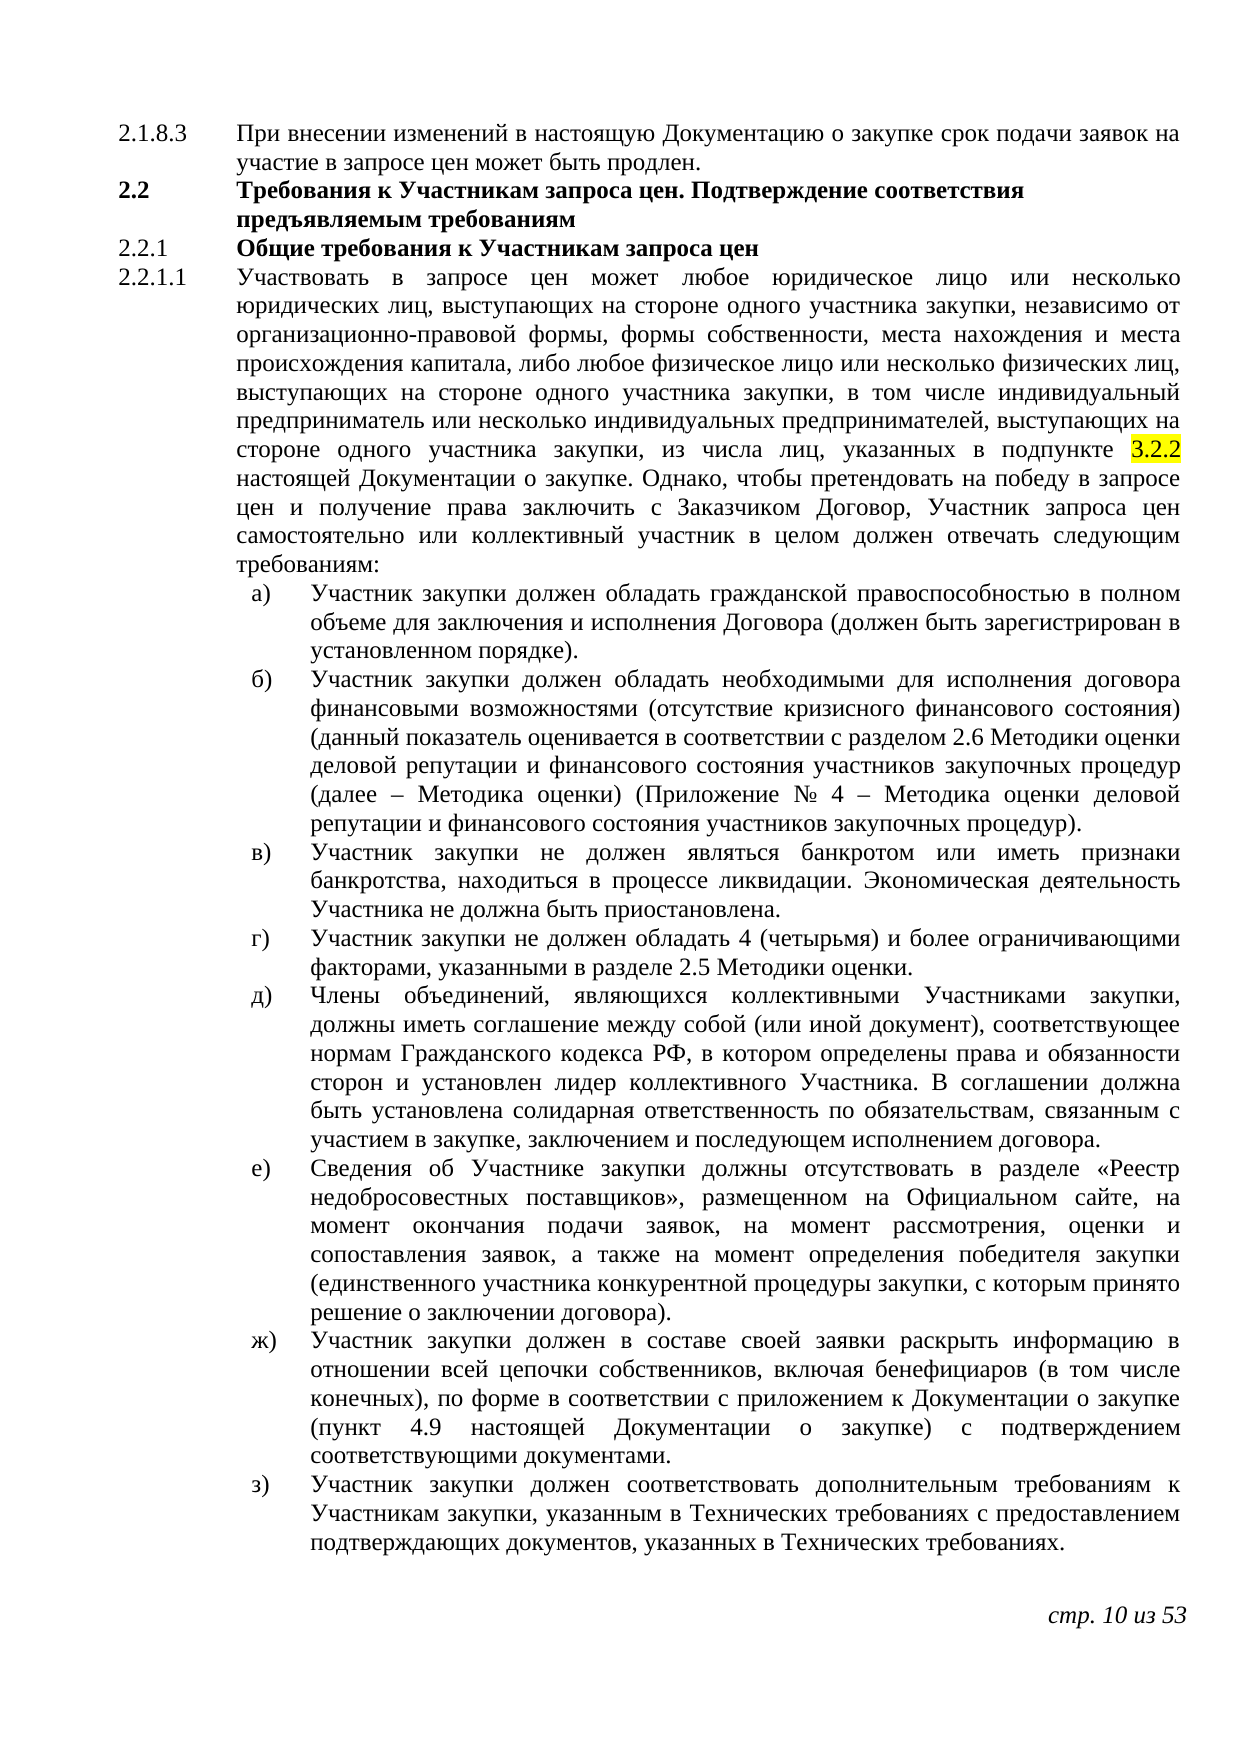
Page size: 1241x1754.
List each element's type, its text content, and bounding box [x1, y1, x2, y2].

text Участник закупки должен в составе своей заявки раскрыть информацию в отношении всей цепочки собственников, включая бенефициаров (в том числе конечных), по форме в соответствии с приложением к Документации о закупке (пункт 4.9 настоящей Документации о закупке) с подтверждением соответствующими документами. [251, 1326, 1181, 1469]
text Сведения об Участнике закупки должны отсутствовать в разделе «Реестр недобросовестных поставщиков», размещенном на Официальном сайте, на момент окончания подачи заявок, на момент рассмотрения, оценки и сопоставления заявок, а также на момент определения победителя закупки (единственного участника конкурентной процедуры закупки, с которым принято решение о заключении договора). [251, 1153, 1181, 1326]
text Участник закупки должен соответствовать дополнительным требованиям к Участникам закупки, указанным в Технических требованиях с предоставлением подтверждающих документов, указанных в Технических требованиях. [251, 1469, 1181, 1556]
list Участник закупки должен обладать гражданской правоспособностью в полном объеме для заключения и исполнения Договора (должен быть зарегистрирован в установленном порядке). [251, 578, 1181, 664]
list Участвовать в запросе цен может любое юридическое лицо или несколько юридических лиц, выступающих на стороне одного участника закупки, независимо от организационно-правовой формы, формы собственности, места нахождения и места происхождения капитала, либо любое физическое лицо или несколько физических лиц, выступающих на стороне одного участника закупки, в том числе индивидуальный предприниматель или несколько индивидуальных предпринимателей, выступающих на стороне одного участника закупки, из числа лиц, указанных в подпункте 3.2.2 настоящей Документации о закупке. Однако, чтобы претендовать на победу в запросе цен и получение права заключить с Заказчиком Договор, Участник запроса цен самостоятельно или коллективный участник в целом должен отвечать следующим требованиям: [118, 262, 1181, 578]
subtitle Требования к Участникам запроса цен. Подтверждение соответствия предъявляемым требованиям [118, 176, 1181, 233]
list Участник закупки не должен обладать 4 (четырьмя) и более ограничивающими факторами, указанными в разделе 2.5 Методики оценки. [251, 923, 1181, 981]
list Члены объединений, являющихся коллективными Участниками закупки, должны иметь соглашение между собой (или иной документ), соответствующее нормам Гражданского кодекса РФ, в котором определены права и обязанности сторон и установлен лидер коллективного Участника. В соглашении должна быть установлена солидарная ответственность по обязательствам, связанным с участием в закупке, заключением и последующем исполнением договора. [251, 981, 1181, 1153]
list Участник закупки не должен являться банкротом или иметь признаки банкротства, находиться в процессе ликвидации. Экономическая деятельность Участника не должна быть приостановлена. [251, 837, 1181, 923]
list Общие требования к Участникам запроса цен [118, 233, 1181, 262]
text При внесении изменений в настоящую Документацию о закупке срок подачи заявок на участие в запросе цен может быть продлен. [118, 118, 1181, 176]
list Участник закупки должен обладать необходимыми для исполнения договора финансовыми возможностями (отсутствие кризисного финансового состояния) (данный показатель оценивается в соответствии с разделом 2.6 Методики оценки деловой репутации и финансового состояния участников закупочных процедур (далее – Методика оценки) (Приложение № 4 – Методика оценки деловой репутации и финансового состояния участников закупочных процедур). [251, 664, 1181, 837]
